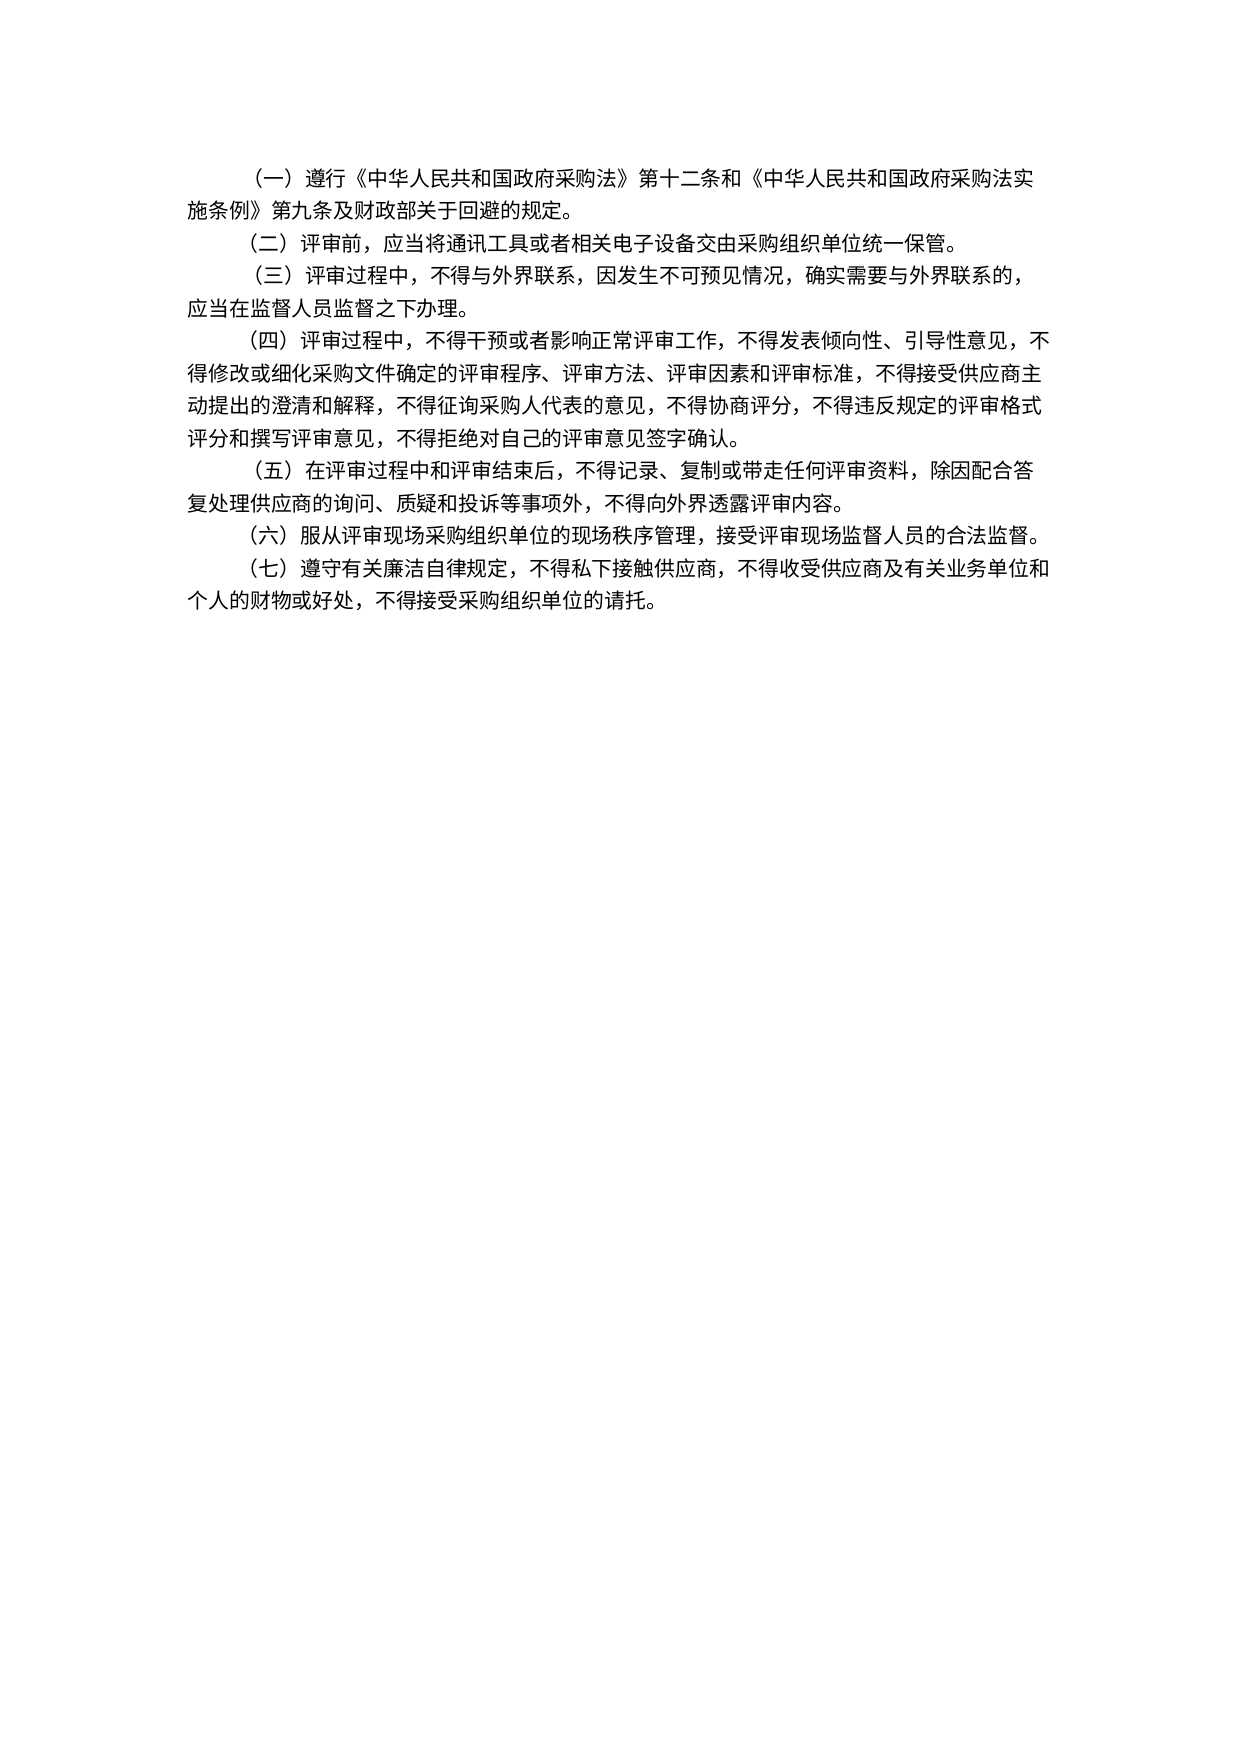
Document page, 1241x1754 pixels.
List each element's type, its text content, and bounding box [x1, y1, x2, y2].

text （一）遵行《中华人民共和国政府采购法》第十二条和《中华人民共和国政府采购法实施条例》第九条及财政部关于回避的规定。 [187, 162, 1053, 227]
text （六）服从评审现场采购组织单位的现场秩序管理，接受评审现场监督人员的合法监督。 [187, 519, 1053, 552]
text （三）评审过程中，不得与外界联系，因发生不可预见情况，确实需要与外界联系的，应当在监督人员监督之下办理。 [187, 259, 1053, 324]
text （七）遵守有关廉洁自律规定，不得私下接触供应商，不得收受供应商及有关业务单位和个人的财物或好处，不得接受采购组织单位的请托。 [187, 552, 1053, 617]
text （二）评审前，应当将通讯工具或者相关电子设备交由采购组织单位统一保管。 [187, 227, 1053, 259]
text （四）评审过程中，不得干预或者影响正常评审工作，不得发表倾向性、引导性意见，不得修改或细化采购文件确定的评审程序、评审方法、评审因素和评审标准，不得接受供应商主动提出的澄清和解释，不得征询采购人代表的意见，不得协商评分，不得违反规定的评审格式评分和撰写评审意见，不得拒绝对自己的评审意见签字确认。 [187, 324, 1053, 454]
text （五）在评审过程中和评审结束后，不得记录、复制或带走任何评审资料，除因配合答复处理供应商的询问、质疑和投诉等事项外，不得向外界透露评审内容。 [187, 454, 1053, 519]
